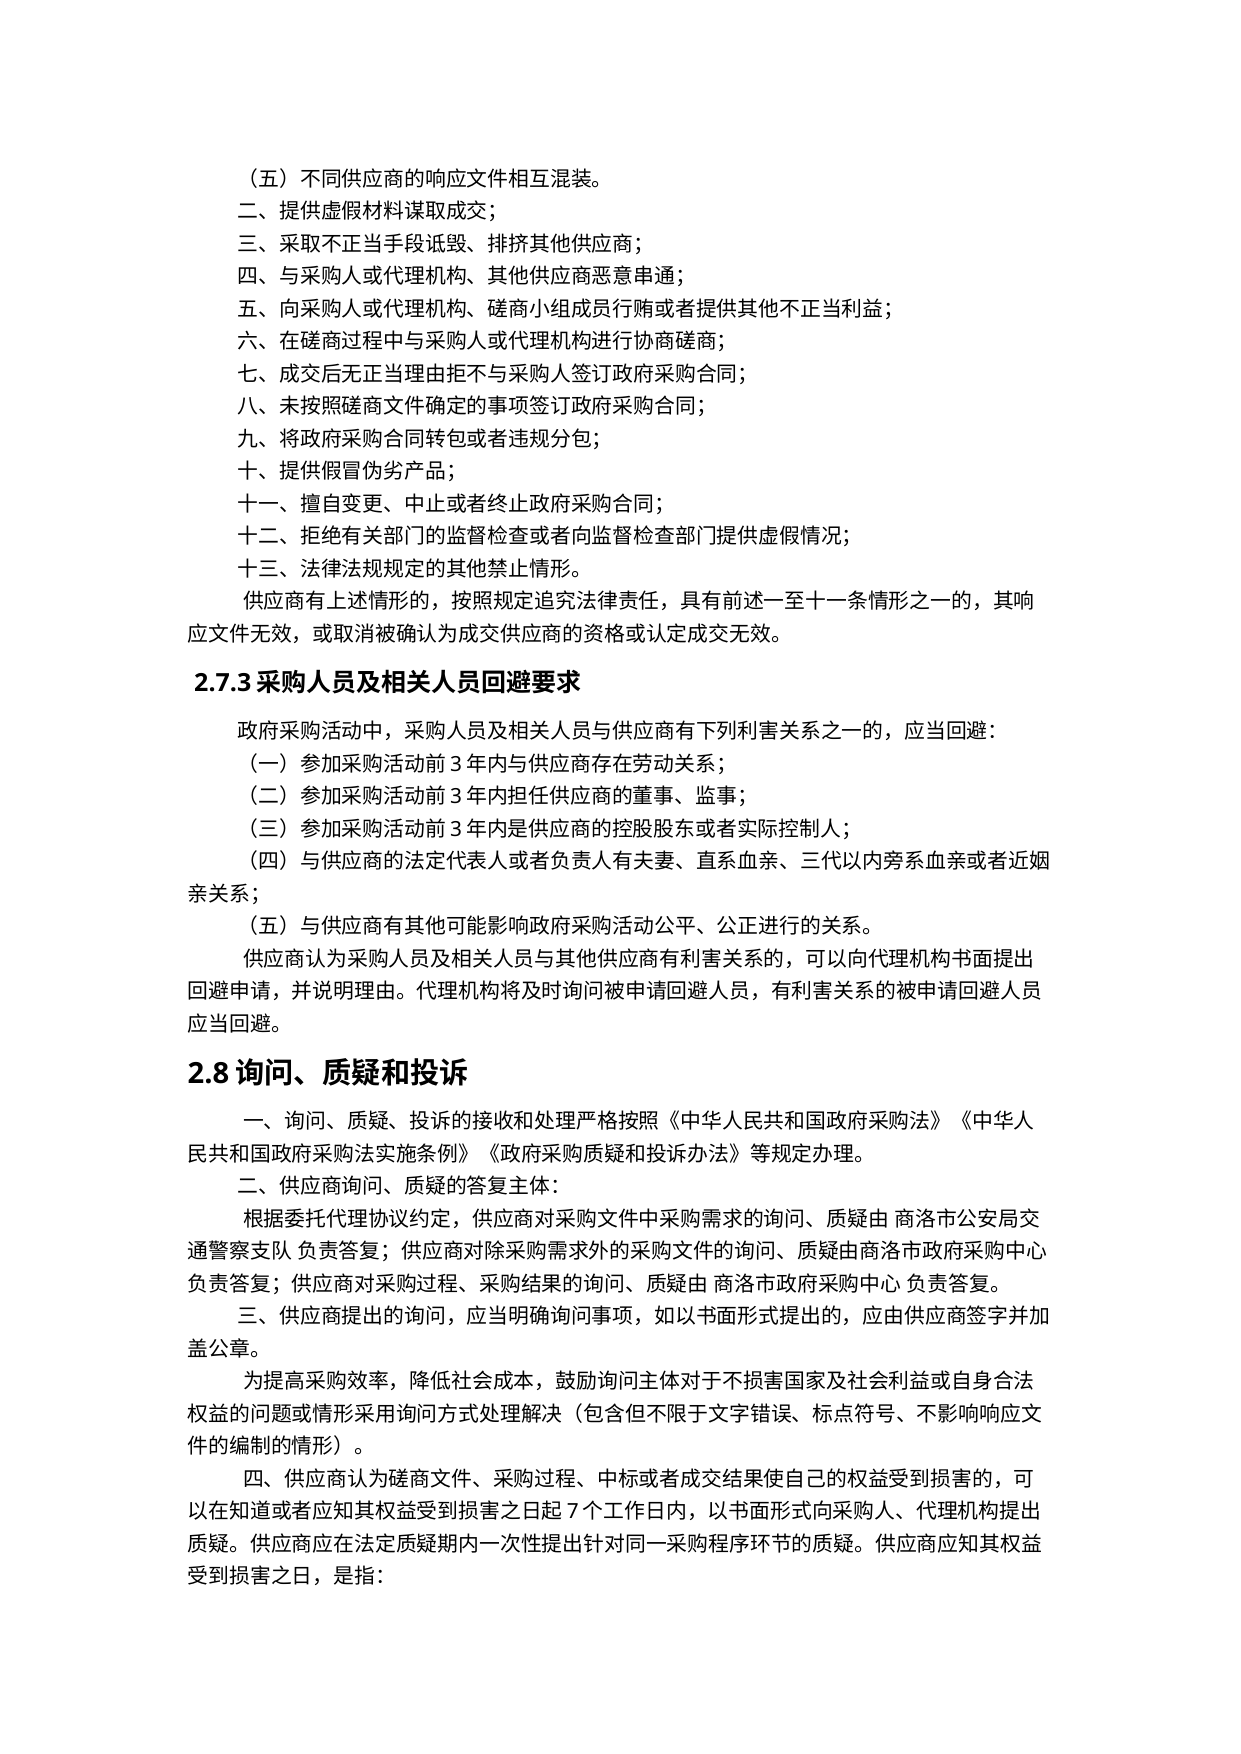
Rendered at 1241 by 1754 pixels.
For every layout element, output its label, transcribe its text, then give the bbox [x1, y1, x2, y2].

text 九、将政府采购合同转包或者违规分包； [187, 422, 1053, 454]
text 四、与采购人或代理机构、其他供应商恶意串通； [187, 259, 1053, 292]
text （三）参加采购活动前3年内是供应商的控股股东或者实际控制人； [187, 812, 1053, 844]
text 二、提供虚假材料谋取成交； [187, 194, 1053, 227]
text 2.8询问、质疑和投诉 [187, 1039, 1053, 1104]
text 十二、拒绝有关部门的监督检查或者向监督检查部门提供虚假情况； [187, 519, 1053, 552]
text （一）参加采购活动前3年内与供应商存在劳动关系； [187, 747, 1053, 779]
text （二）参加采购活动前3年内担任供应商的董事、监事； [187, 779, 1053, 812]
text 2.7.3采购人员及相关人员回避要求 [187, 649, 1053, 714]
text 三、采取不正当手段诋毁、排挤其他供应商； [187, 227, 1053, 259]
text 十、提供假冒伪劣产品； [187, 454, 1053, 487]
text 二、供应商询问、质疑的答复主体： [187, 1169, 1053, 1202]
text 一、询问、质疑、投诉的接收和处理严格按照《中华人民共和国政府采购法》《中华人民共和国政府采购法实施条例》《政府采购质疑和投诉办法》等规定办理。 [187, 1104, 1053, 1169]
text 四、供应商认为磋商文件、采购过程、中标或者成交结果使自己的权益受到损害的，可以在知道或者应知其权益受到损害之日起7个工作日内，以书面形式向采购人、代理机构提出质疑。供应商应在法定质疑期内一次性提出针对同一采购程序环节的质疑。供应商应知其权益受到损害之日，是指： [187, 1462, 1053, 1592]
text （四）与供应商的法定代表人或者负责人有夫妻、直系血亲、三代以内旁系血亲或者近姻亲关系； [187, 844, 1053, 909]
text 为提高采购效率，降低社会成本，鼓励询问主体对于不损害国家及社会利益或自身合法权益的问题或情形采用询问方式处理解决（包含但不限于文字错误、标点符号、不影响响应文件的编制的情形）。 [187, 1364, 1053, 1462]
text 供应商认为采购人员及相关人员与其他供应商有利害关系的，可以向代理机构书面提出回避申请，并说明理由。代理机构将及时询问被申请回避人员，有利害关系的被申请回避人员应当回避。 [187, 942, 1053, 1039]
text （五）不同供应商的响应文件相互混装。 [187, 162, 1053, 194]
text （五）与供应商有其他可能影响政府采购活动公平、公正进行的关系。 [187, 909, 1053, 942]
text 十一、擅自变更、中止或者终止政府采购合同； [187, 487, 1053, 519]
text 根据委托代理协议约定，供应商对采购文件中采购需求的询问、质疑由 商洛市公安局交通警察支队 负责答复；供应商对除采购需求外的采购文件的询问、质疑由商洛市政府采购中心 负责答复；供应商对采购过程、采购结果的询问、质疑由 商洛市政府采购中心 负责答复。 [187, 1202, 1053, 1299]
text 供应商有上述情形的，按照规定追究法律责任，具有前述一至十一条情形之一的，其响应文件无效，或取消被确认为成交供应商的资格或认定成交无效。 [187, 584, 1053, 649]
text 政府采购活动中，采购人员及相关人员与供应商有下列利害关系之一的，应当回避： [187, 714, 1053, 747]
text 六、在磋商过程中与采购人或代理机构进行协商磋商； [187, 324, 1053, 357]
text 三、供应商提出的询问，应当明确询问事项，如以书面形式提出的，应由供应商签字并加盖公章。 [187, 1299, 1053, 1364]
text 十三、法律法规规定的其他禁止情形。 [187, 552, 1053, 584]
text 八、未按照磋商文件确定的事项签订政府采购合同； [187, 389, 1053, 422]
text 七、成交后无正当理由拒不与采购人签订政府采购合同； [187, 357, 1053, 389]
text 五、向采购人或代理机构、磋商小组成员行贿或者提供其他不正当利益； [187, 292, 1053, 324]
